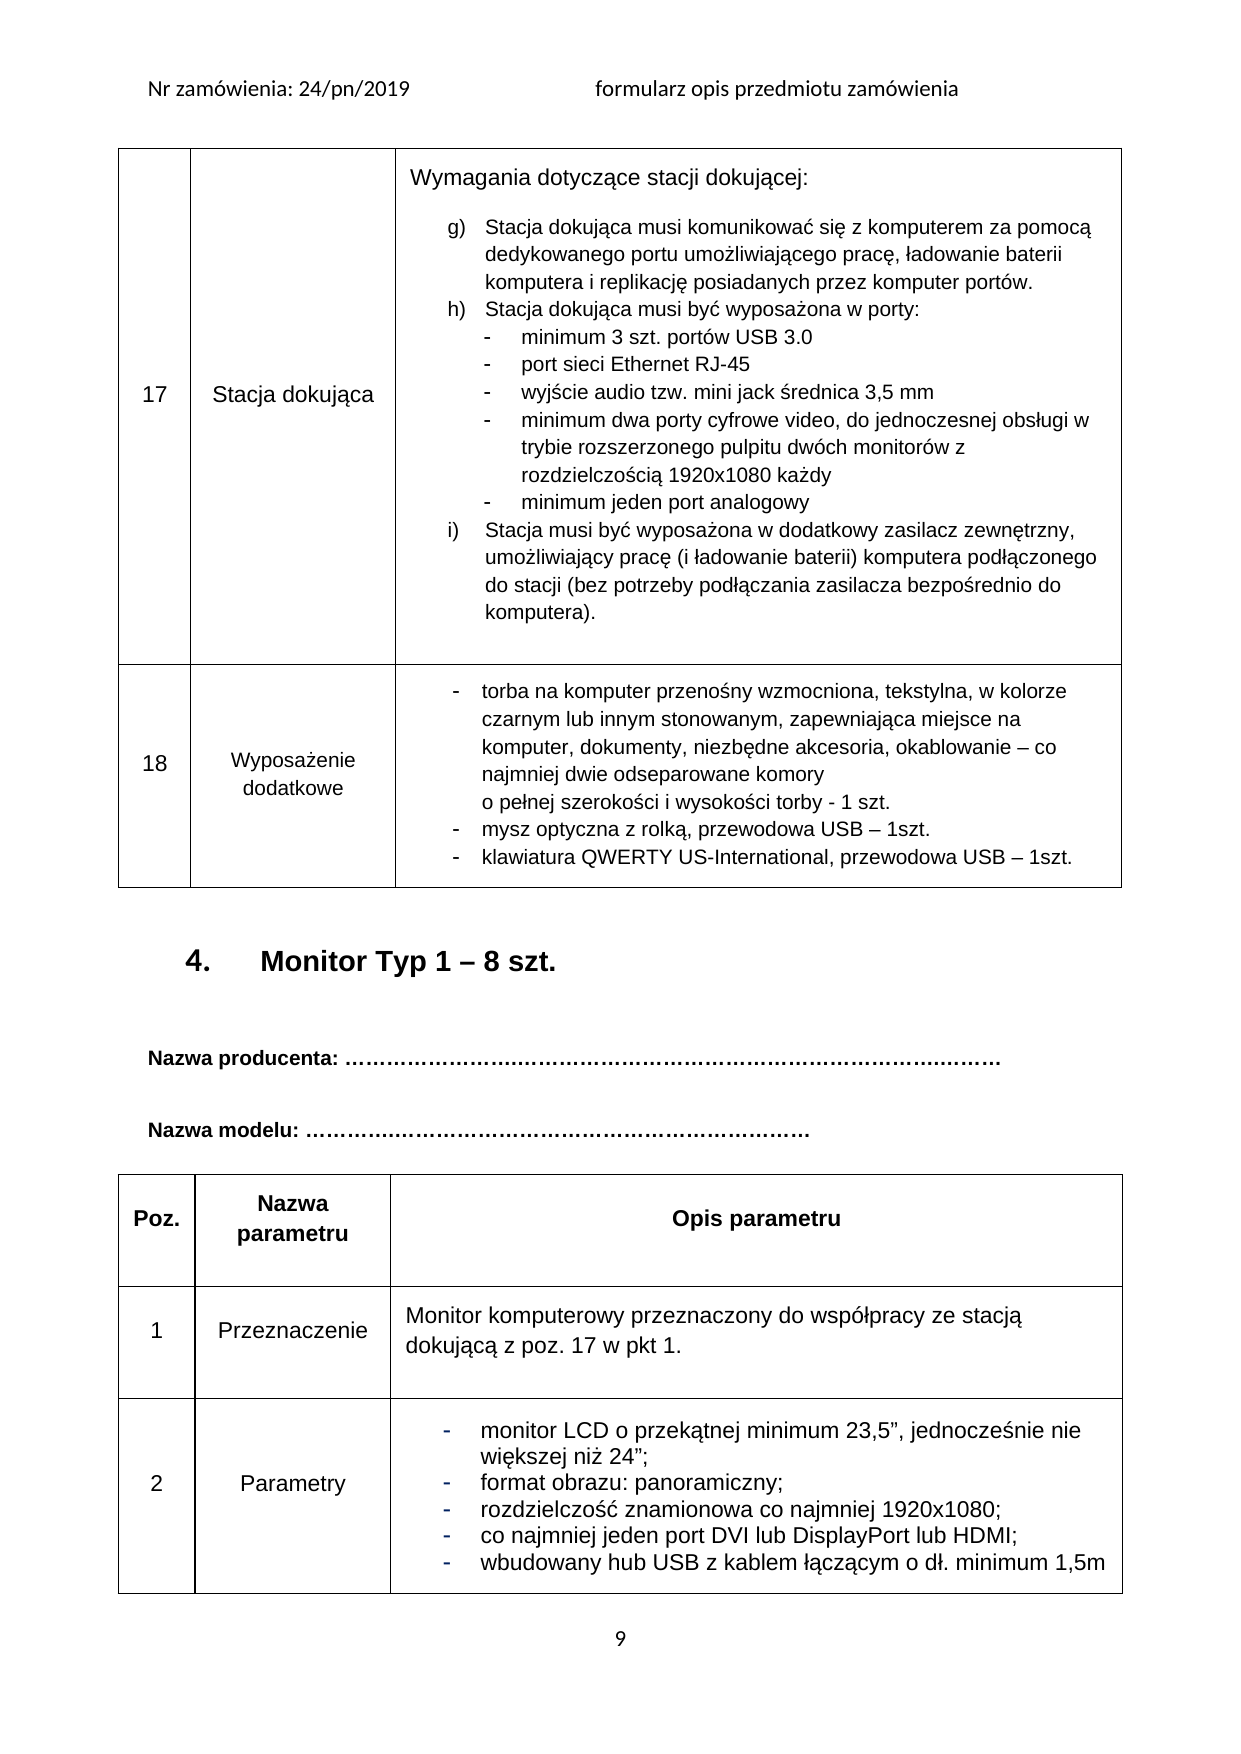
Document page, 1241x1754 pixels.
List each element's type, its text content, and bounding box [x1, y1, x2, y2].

table_cell 18 [119, 665, 190, 887]
list Nazwa producenta: …………………….…………………………………………………….……… [148, 1046, 1092, 1069]
table_cell Wyposażenie dodatkowe [191, 665, 395, 887]
table_cell 2 [119, 1399, 194, 1593]
table_header Opis parametru [391, 1175, 1122, 1286]
table_cell Parametry [196, 1399, 390, 1593]
table_cell 1 [119, 1287, 194, 1398]
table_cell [391, 1399, 1122, 1593]
table_header Nazwa parametru [196, 1175, 390, 1286]
table_cell torba na komputer przenośny wzmocniona, tekstylna, w kolorze czarnym lub innym stonowanym, zapewniająca miejsce na komputer, dokumenty, niezbędne akcesoria, okablowanie – co najmniej dwie odseparowane komory o pełnej szerokości i wysokości torby - 1 szt. mysz optyczna z rolką, przewodowa USB – 1szt. klawiatura QWERTY US-International, przewodowa USB – 1szt. [396, 665, 1121, 887]
table_cell Stacja dokująca [191, 149, 395, 663]
list Monitor Typ 1 – 8 szt. [185, 939, 1092, 980]
table_cell Przeznaczenie [196, 1287, 390, 1398]
table_cell Wymagania dotyczące stacji dokującej: Stacja dokująca musi komunikować się z komputerem za pomocą dedykowanego portu umożliwiającego pracę, ładowanie baterii komputera i replikację posiadanych przez komputer portów. Stacja dokująca musi być wyposażona w porty: minimum 3 szt. portów USB 3.0 port sieci Ethernet RJ-45 wyjście audio tzw. mini jack średnica 3,5 mm minimum dwa porty cyfrowe video, do jednoczesnej obsługi w trybie rozszerzonego pulpitu dwóch monitorów z rozdzielczością 1920x1080 każdy minimum jeden port analogowy Stacja musi być wyposażona w dodatkowy zasilacz zewnętrzny, umożliwiający pracę (i ładowanie baterii) komputera podłączonego do stacji (bez potrzeby podłączania zasilacza bezpośrednio do komputera). [396, 149, 1121, 663]
table_header Poz. [119, 1175, 194, 1286]
table_cell 17 [119, 149, 190, 663]
list Nazwa modelu: ………….…………………………………………………… [148, 1117, 1092, 1141]
table_cell Monitor komputerowy przeznaczony do współpracy ze stacją dokującą z poz. 17 w pkt 1. [391, 1287, 1122, 1398]
